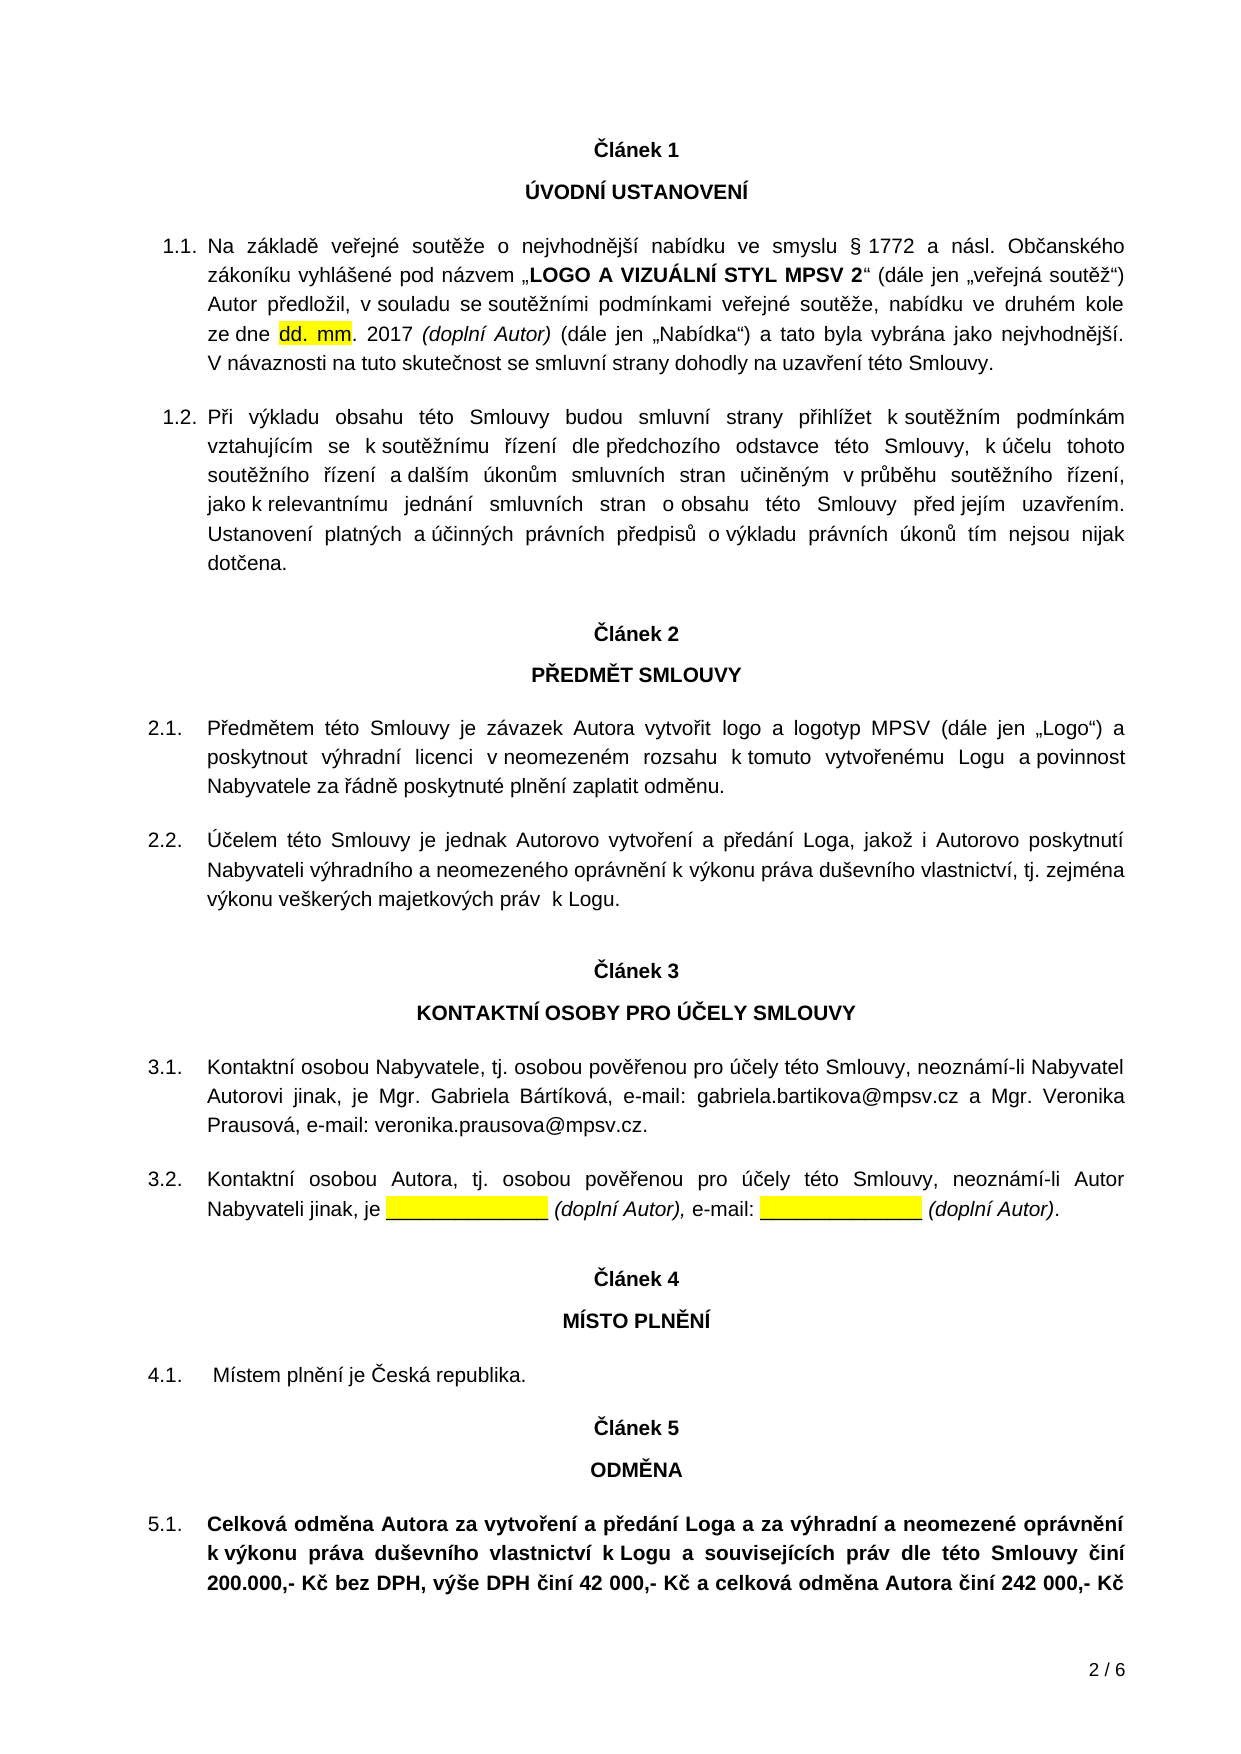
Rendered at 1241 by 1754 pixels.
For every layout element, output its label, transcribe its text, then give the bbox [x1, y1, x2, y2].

text PŘEDMĚT SMLOUVY [148, 658, 1125, 687]
text Článek 2 [148, 616, 1125, 645]
list Na základě veřejné soutěže o nejvhodnější nabídku ve smyslu § 1772 a násl. Občanského zákoníku vyhlášené pod názvem „LOGO A VIZUÁLNÍ STYL MPSV 2“ (dále jen „veřejná soutěž“) Autor předložil, v souladu se soutěžními podmínkami veřejné soutěže, nabídku ve druhém kole ze dne dd. mm. 2017 (doplní Autor) (dále jen „Nabídka“) a tato byla vybrána jako nejvhodnější. V návaznosti na tuto skutečnost se smluvní strany dohodly na uzavření této Smlouvy. [162, 229, 1125, 374]
list Kontaktní osobou Autora, tj. osobou pověřenou pro účely této Smlouvy, neoznámí-li Autor Nabyvateli jinak, je ______________ (doplní Autor), e-mail: ______________ (doplní Autor). [148, 1162, 1125, 1220]
list Kontaktní osobou Nabyvatele, tj. osobou pověřenou pro účely této Smlouvy, neoznámí-li Nabyvatel Autorovi jinak, je Mgr. Gabriela Bártíková, e-mail: gabriela.bartikova@mpsv.cz a Mgr. Veronika Prausová, e-mail: veronika.prausova@mpsv.cz. [148, 1049, 1125, 1137]
list Předmětem této Smlouvy je závazek Autora vytvořit logo a logotyp MPSV (dále jen „Logo“) a poskytnout výhradní licenci v neomezeném rozsahu k tomuto vytvořenému Logu a povinnost Nabyvatele za řádně poskytnuté plnění zaplatit odměnu. [148, 712, 1125, 799]
list Účelem této Smlouvy je jednak Autorovo vytvoření a předání Loga, jakož i Autorovo poskytnutí Nabyvateli výhradního a neomezeného oprávnění k výkonu práva duševního vlastnictví, tj. zejména výkonu veškerých majetkových práv k Logu. [148, 824, 1125, 912]
list Při výkladu obsahu této Smlouvy budou smluvní strany přihlížet k soutěžním podmínkám vztahujícím se k soutěžnímu řízení dle předchozího odstavce této Smlouvy, k účelu tohoto soutěžního řízení a dalším úkonům smluvních stran učiněným v průběhu soutěžního řízení, jako k relevantnímu jednání smluvních stran o obsahu této Smlouvy před jejím uzavřením. Ustanovení platných a účinných právních předpisů o výkladu právních úkonů tím nejsou nijak dotčena. [162, 399, 1125, 574]
text Článek 3 [148, 954, 1125, 983]
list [148, 1507, 1125, 1594]
text Článek 4 [148, 1262, 1125, 1291]
text KONTAKTNÍ OSOBY PRO ÚČELY SMLOUVY [148, 995, 1125, 1024]
text Článek 1 [148, 133, 1125, 162]
list Místem plnění je Česká republika. [148, 1358, 1125, 1387]
text MÍSTO PLNĚNÍ [148, 1304, 1125, 1333]
text Článek 5 [148, 1411, 1125, 1440]
text ODMĚNA [148, 1453, 1125, 1482]
text ÚVODNÍ USTANOVENÍ [148, 174, 1125, 204]
